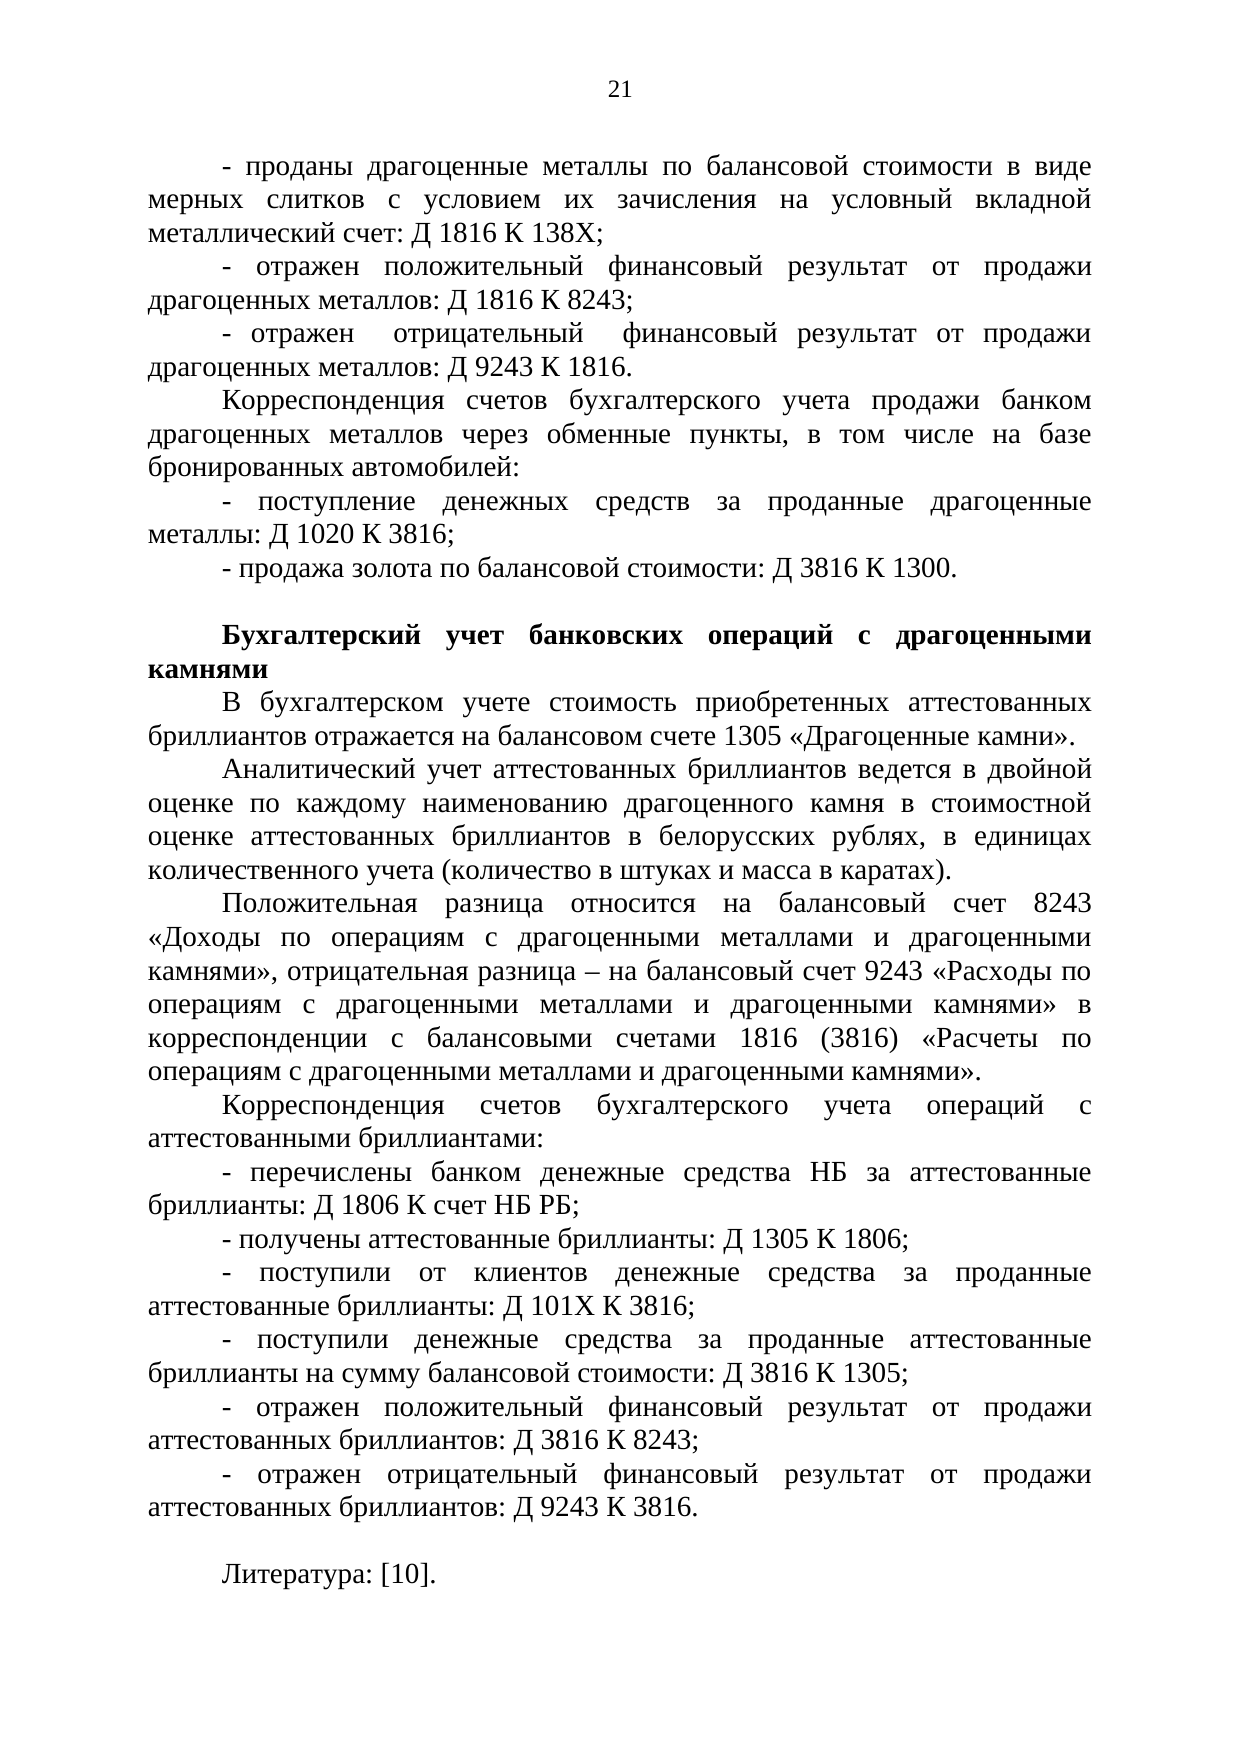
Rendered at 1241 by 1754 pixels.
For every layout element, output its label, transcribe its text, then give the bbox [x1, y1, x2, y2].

text В бухгалтерском учете стоимость приобретенных аттестованных бриллиантов отражается на балансовом счете 1305 «Драгоценные камни». [148, 684, 1092, 751]
text - отражен отрицательный финансовый результат от продажи драгоценных металлов: Д 9243 К 1816. [148, 315, 1092, 382]
text - отражен отрицательный финансовый результат от продажи аттестованных бриллиантов: Д 9243 К 3816. [148, 1456, 1092, 1523]
text - проданы драгоценные металлы по балансовой стоимости в виде мерных слитков с условием их зачисления на условный вкладной металлический счет: Д 1816 К 138Х; [148, 148, 1092, 248]
text - поступили денежные средства за проданные аттестованные бриллианты на сумму балансовой стоимости: Д 3816 К 1305; [148, 1322, 1092, 1389]
text Аналитический учет аттестованных бриллиантов ведется в двойной оценке по каждому наименованию драгоценного камня в стоимостной оценке аттестованных бриллиантов в белорусских рублях, в единицах количественного учета (количество в штуках и масса в каратах). [148, 751, 1092, 886]
text - получены аттестованные бриллианты: Д 1305 К 1806; [148, 1221, 1092, 1254]
text - поступили от клиентов денежные средства за проданные аттестованные бриллианты: Д 101Х К 3816; [148, 1254, 1092, 1322]
text - отражен положительный финансовый результат от продажи аттестованных бриллиантов: Д 3816 К 8243; [148, 1389, 1092, 1456]
text Корреспонденция счетов бухгалтерского учета операций с аттестованными бриллиантами: [148, 1087, 1092, 1154]
text Литература: [10]. [148, 1556, 1092, 1590]
text - поступление денежных средств за проданные драгоценные металлы: Д 1020 К 3816; [148, 483, 1092, 550]
text - отражен положительный финансовый результат от продажи драгоценных металлов: Д 1816 К 8243; [148, 248, 1092, 315]
text - перечислены банком денежные средства НБ за аттестованные бриллианты: Д 1806 К счет НБ РБ; [148, 1154, 1092, 1221]
text - продажа золота по балансовой стоимости: Д 3816 К 1300. [148, 550, 1092, 584]
text Корреспонденция счетов бухгалтерского учета продажи банком драгоценных металлов через обменные пункты, в том числе на базе бронированных автомобилей: [148, 382, 1092, 483]
text Бухгалтерский учет банковских операций с драгоценными камнями [148, 617, 1092, 684]
text Положительная разница относится на балансовый счет 8243 «Доходы по операциям с драгоценными металлами и драгоценными камнями», отрицательная разница – на балансовый счет 9243 «Расходы по операциям с драгоценными металлами и драгоценными камнями» в корреспонденции с балансовыми счетами 1816 (3816) «Расчеты по операциям с драгоценными металлами и драгоценными камнями». [148, 886, 1092, 1087]
